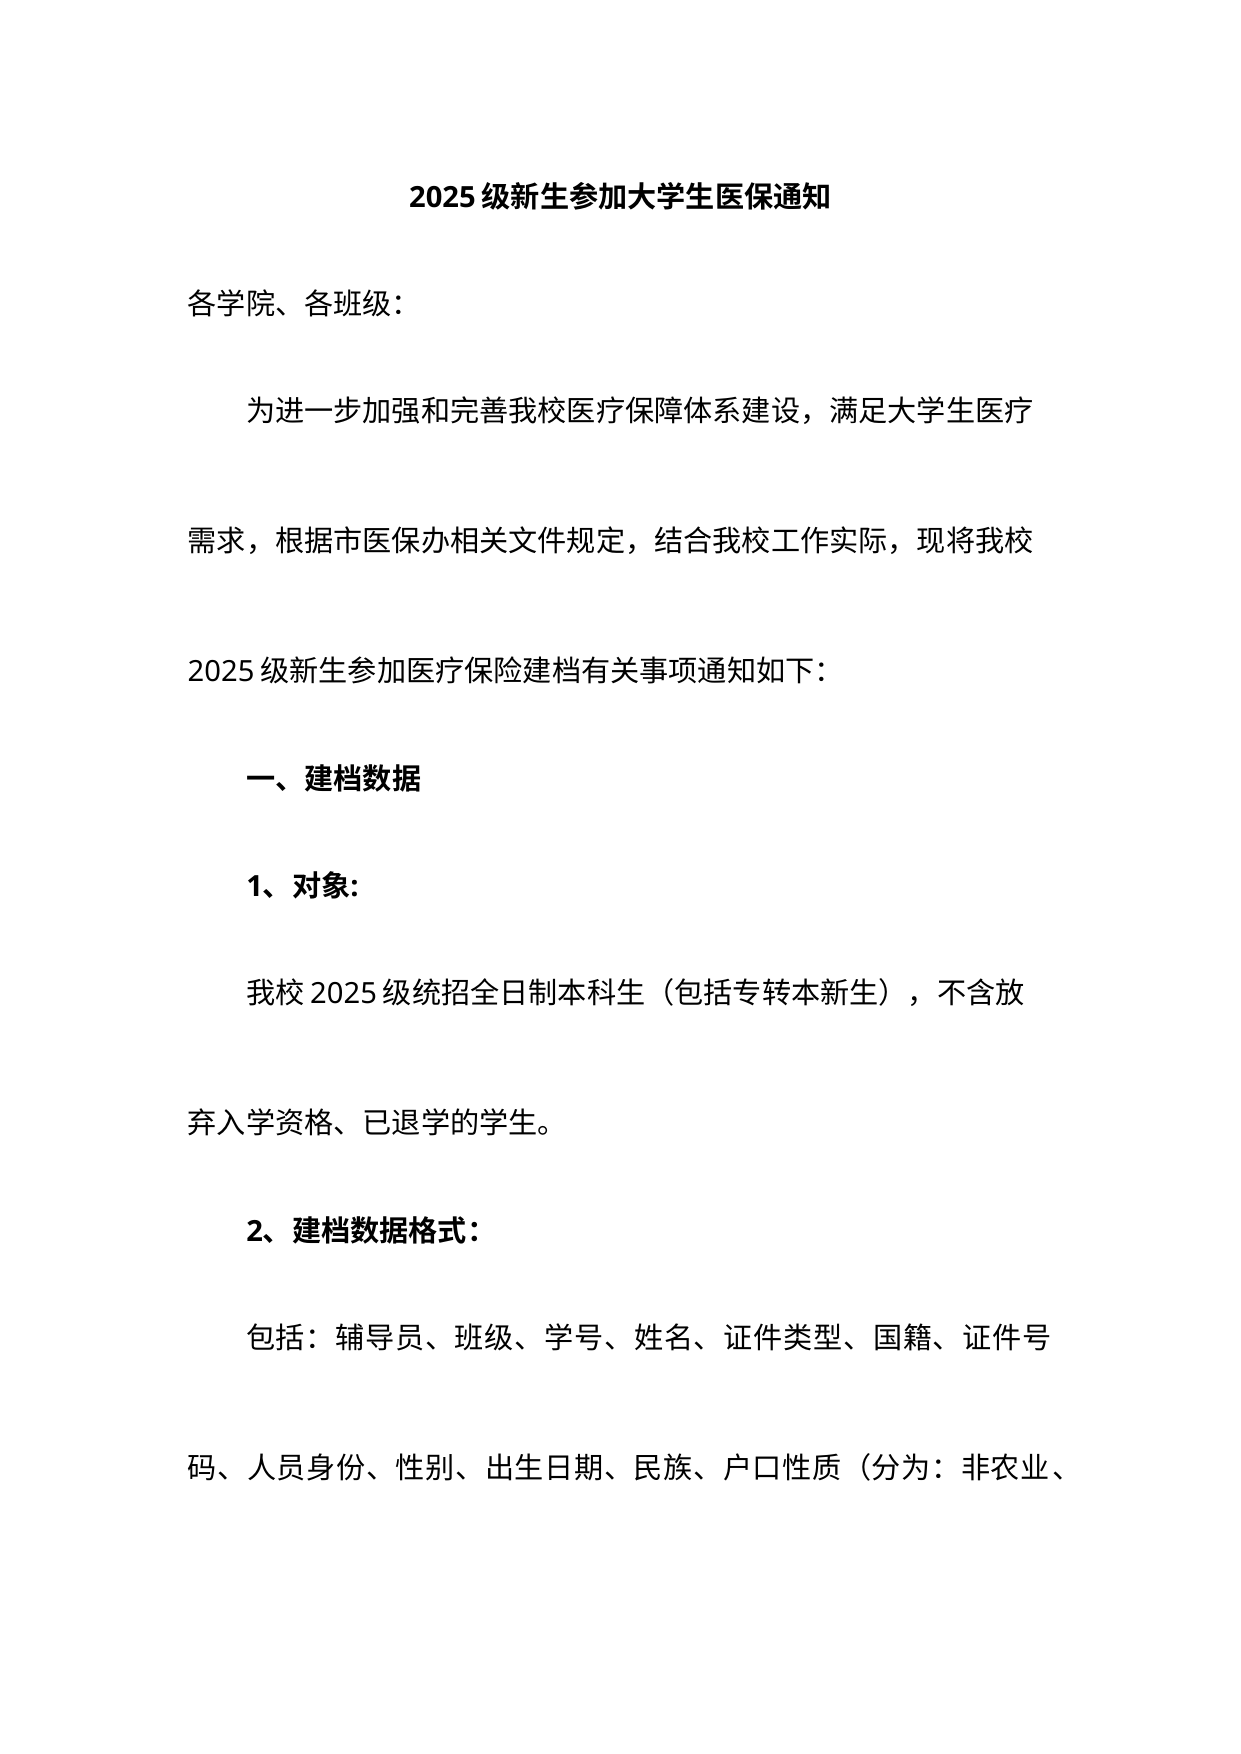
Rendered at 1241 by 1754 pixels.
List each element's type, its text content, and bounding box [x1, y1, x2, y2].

text 2025级新生参加大学生医保通知 [187, 162, 1053, 227]
text 一、建档数据 [187, 744, 1053, 809]
text 1、对象: [187, 851, 1053, 916]
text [187, 1303, 1053, 1498]
text 2、建档数据格式： [187, 1196, 1053, 1261]
text 各学院、各班级： [187, 269, 1053, 334]
text 为进一步加强和完善我校医疗保障体系建设，满足大学生医疗需求，根据市医保办相关文件规定，结合我校工作实际，现将我校2025级新生参加医疗保险建档有关事项通知如下： [187, 377, 1053, 702]
text 我校2025级统招全日制本科生（包括专转本新生），不含放弃入学资格、已退学的学生。 [187, 959, 1053, 1154]
